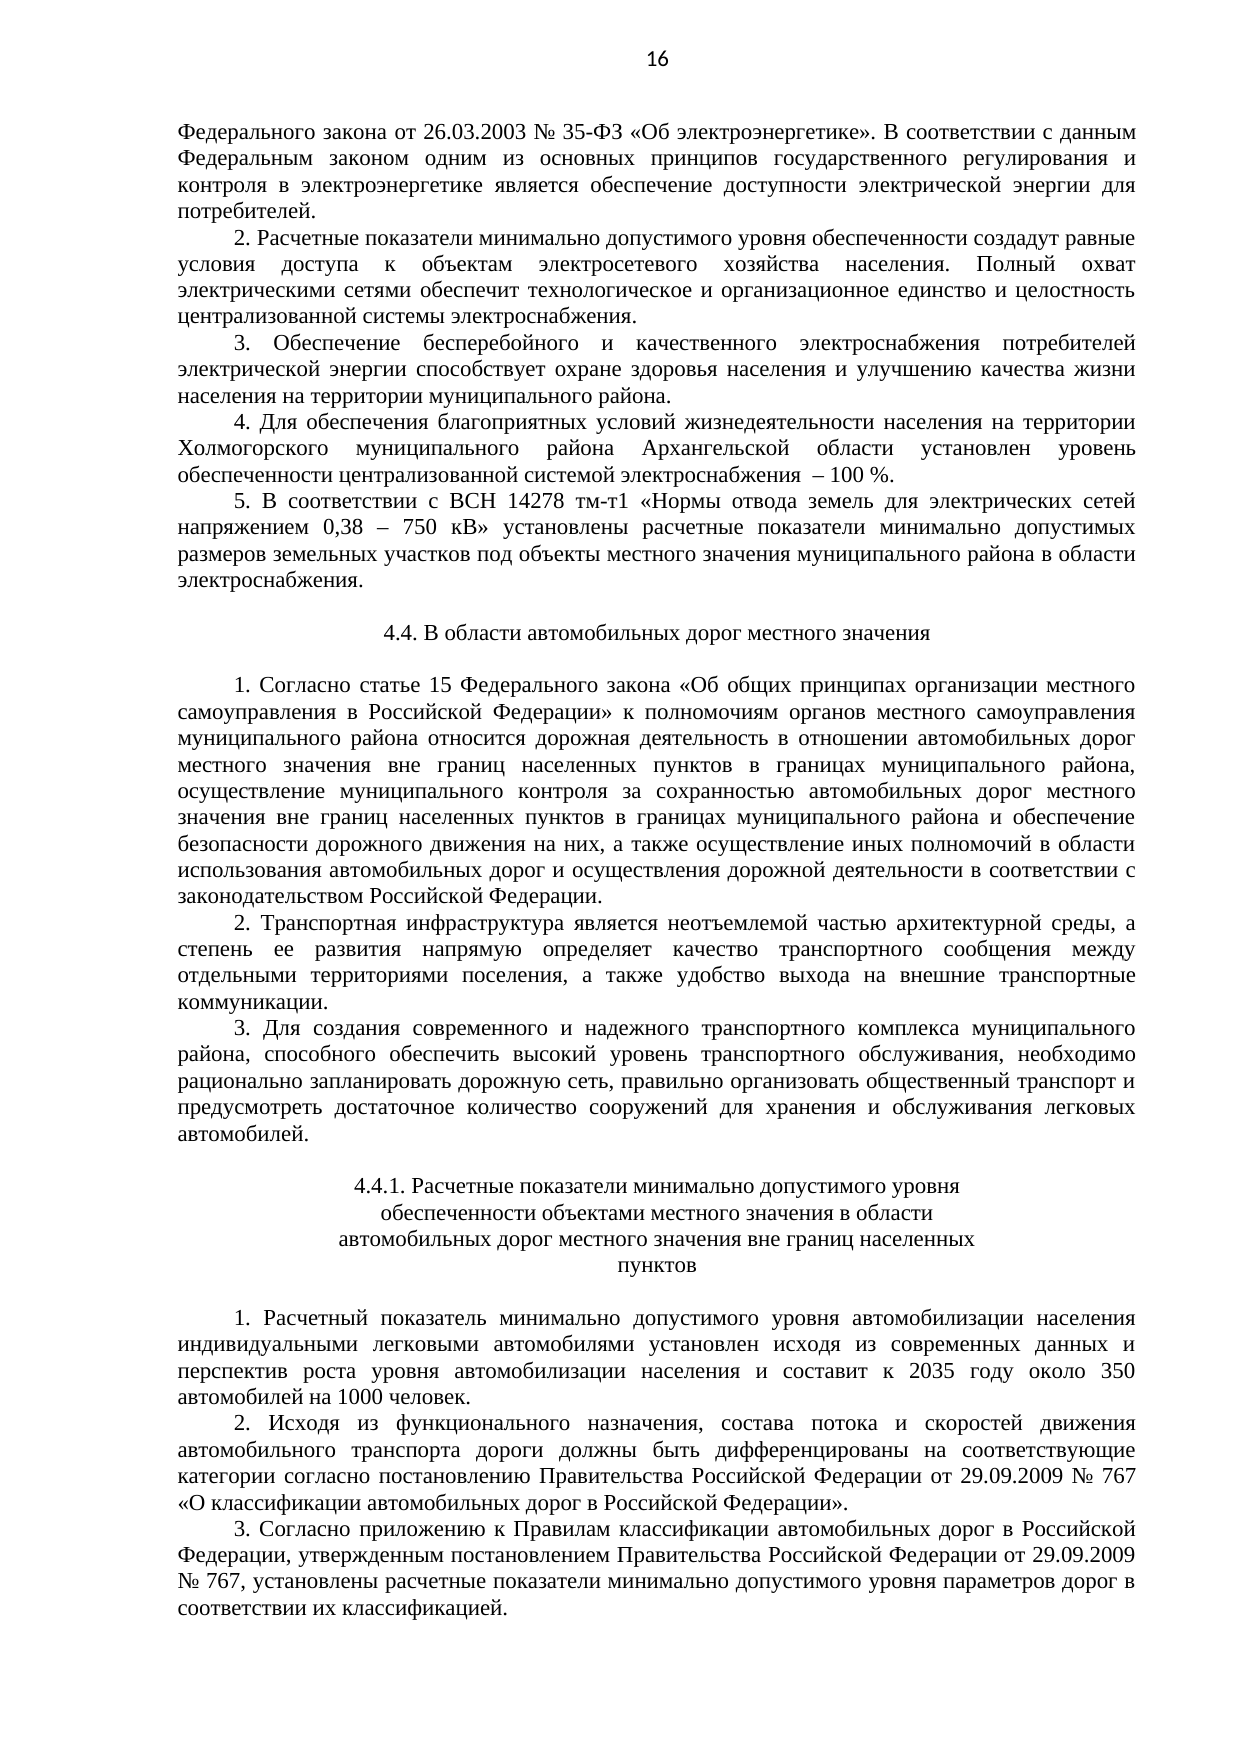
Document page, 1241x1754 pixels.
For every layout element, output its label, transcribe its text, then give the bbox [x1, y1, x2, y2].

text 4.4.1. Расчетные показатели минимально допустимого уровня [177, 1172, 1137, 1199]
text 4. Для обеспечения благоприятных условий жизнедеятельности населения на территории Холмогорского муниципального района Архангельской области установлен уровень обеспеченности централизованной системой электроснабжения – 100 %. [177, 408, 1137, 487]
text 2. Расчетные показатели минимально допустимого уровня обеспеченности создадут равные условия доступа к объектам электросетевого хозяйства населения. Полный охват электрическими сетями обеспечит технологическое и организационное единство и целостность централизованной системы электроснабжения. [177, 223, 1137, 329]
text 4.4. В области автомобильных дорог местного значения [177, 619, 1137, 645]
text 1. Согласно статье 15 Федерального закона «Об общих принципах организации местного самоуправления в Российской Федерации» к полномочиям органов местного самоуправления муниципального района относится дорожная деятельность в отношении автомобильных дорог местного значения вне границ населенных пунктов в границах муниципального района, осуществление муниципального контроля за сохранностью автомобильных дорог местного значения вне границ населенных пунктов в границах муниципального района и обеспечение безопасности дорожного движения на них, а также осуществление иных полномочий в области использования автомобильных дорог и осуществления дорожной деятельности в соответствии с законодательством Российской Федерации. [177, 672, 1137, 909]
text 3. Для создания современного и надежного транспортного комплекса муниципального района, способного обеспечить высокий уровень транспортного обслуживания, необходимо рационально запланировать дорожную сеть, правильно организовать общественный транспорт и предусмотреть достаточное количество сооружений для хранения и обслуживания легковых автомобилей. [177, 1014, 1137, 1146]
text 2. Исходя из функционального назначения, состава потока и скоростей движения автомобильного транспорта дороги должны быть дифференцированы на соответствующие категории согласно постановлению Правительства Российской Федерации от 29.09.2009 № 767 «О классификации автомобильных дорог в Российской Федерации». [177, 1409, 1137, 1515]
text 5. В соответствии с ВСН 14278 тм-т1 «Нормы отвода земель для электрических сетей напряжением 0,38 – 750 кВ» установлены расчетные показатели минимально допустимых размеров земельных участков под объекты местного значения муниципального района в области электроснабжения. [177, 487, 1137, 592]
text обеспеченности объектами местного значения в области [177, 1199, 1137, 1225]
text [177, 118, 1137, 223]
text автомобильных дорог местного значения вне границ населенных [177, 1225, 1137, 1251]
text пунктов [177, 1251, 1137, 1278]
text 2. Транспортная инфраструктура является неотъемлемой частью архитектурной среды, а степень ее развития напрямую определяет качество транспортного сообщения между отдельными территориями поселения, а также удобство выхода на внешние транспортные коммуникации. [177, 909, 1137, 1014]
text 1. Расчетный показатель минимально допустимого уровня автомобилизации населения индивидуальными легковыми автомобилями установлен исходя из современных данных и перспектив роста уровня автомобилизации населения и составит к 2035 году около 350 автомобилей на 1000 человек. [177, 1304, 1137, 1409]
text 3. Обеспечение бесперебойного и качественного электроснабжения потребителей электрической энергии способствует охране здоровья населения и улучшению качества жизни населения на территории муниципального района. [177, 329, 1137, 408]
text 3. Согласно приложению к Правилам классификации автомобильных дорог в Российской Федерации, утвержденным постановлением Правительства Российской Федерации от 29.09.2009 № 767, установлены расчетные показатели минимально допустимого уровня параметров дорог в соответствии их классификацией. [177, 1515, 1137, 1620]
